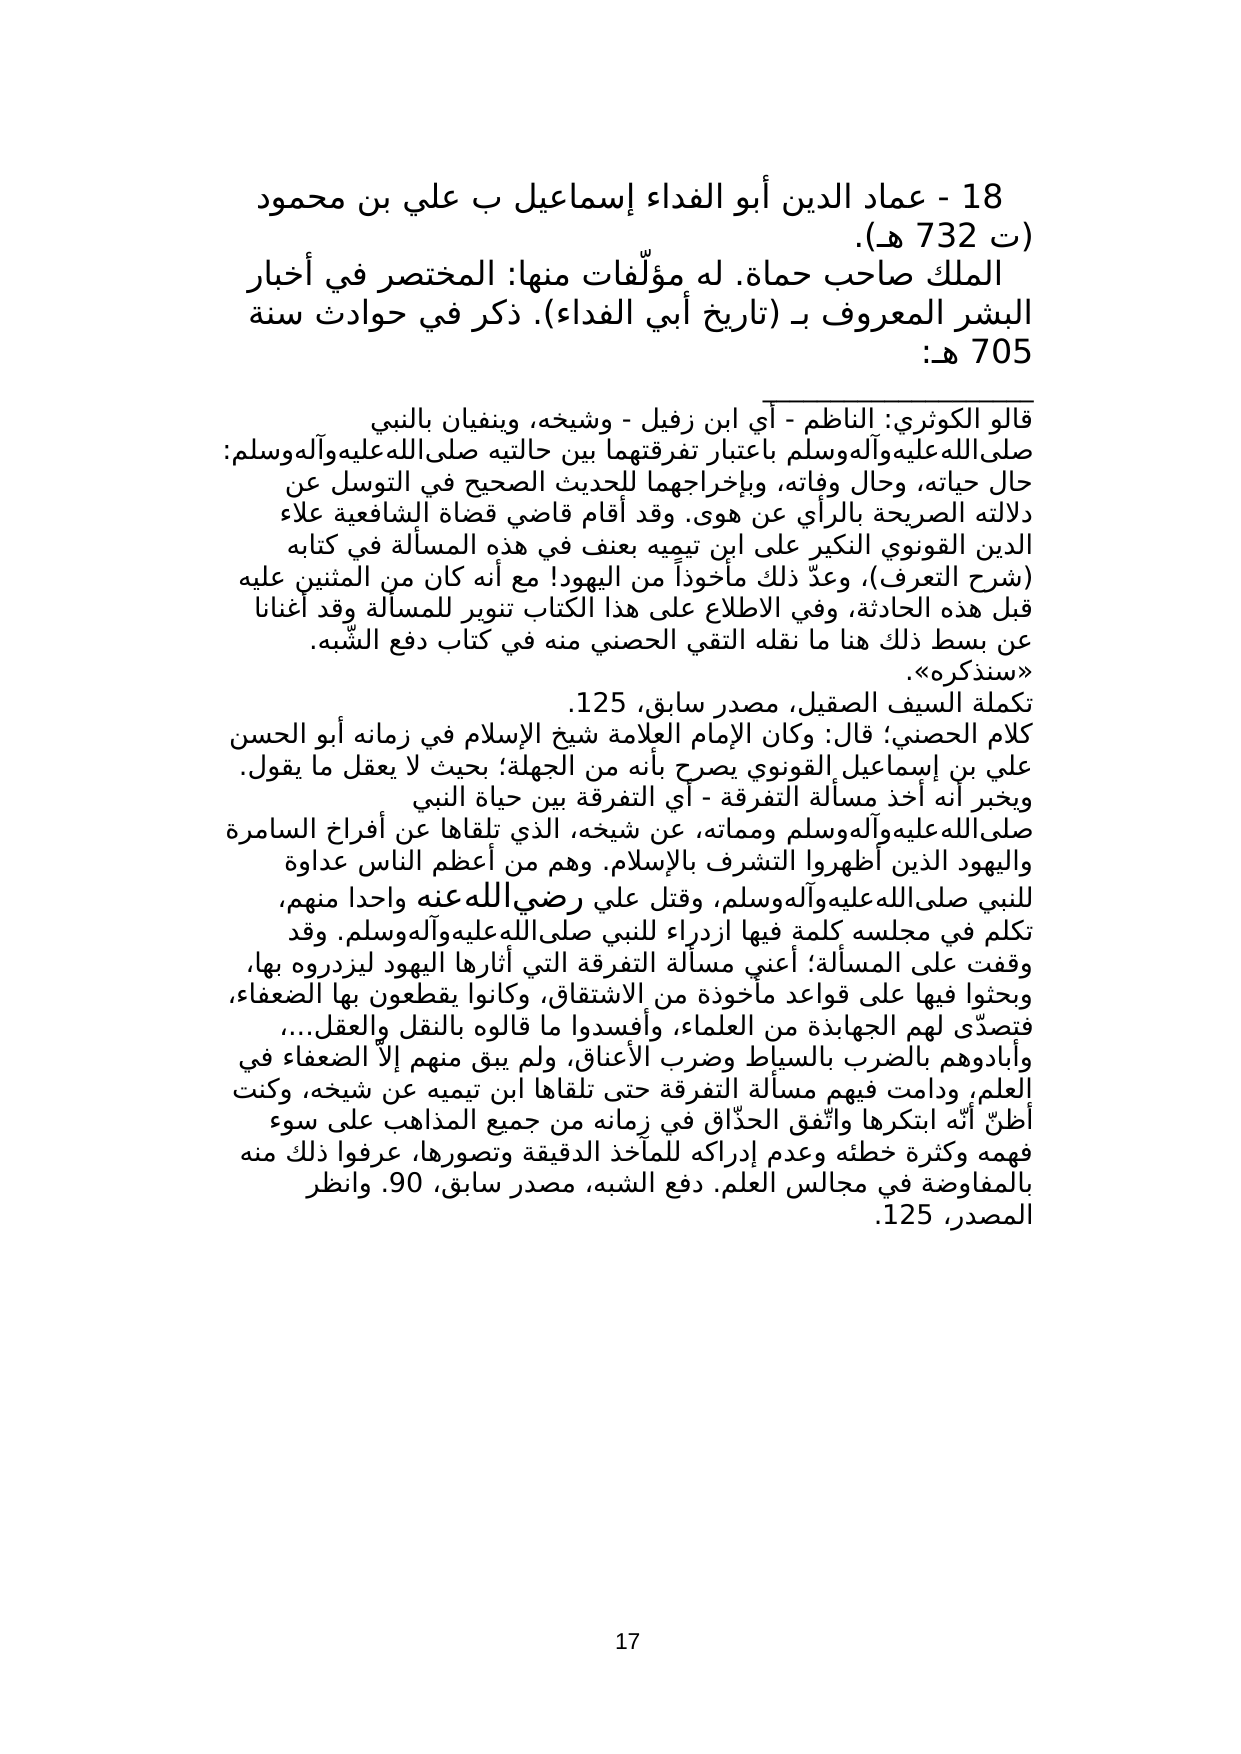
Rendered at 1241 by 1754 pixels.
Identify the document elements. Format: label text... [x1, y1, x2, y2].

text الملك صاحب حماة. له مؤلّفات منها: المختصر في أخبار البشر المعروف بـ (تاريخ أبي الفداء). ذكر في حوادث سنة 705 هـ: [222, 255, 1033, 371]
text كلام الحصني؛ قال: وكان الإمام العلامة شيخ الإسلام في زمانه أبو الحسن علي بن إسماعيل القونوي يصرح بأنه من الجهلة؛ بحيث لا يعقل ما يقول. ويخبر أنه أخذ مسألة التفرقة - أي التفرقة بين حياة النبي صلى‌الله‌عليه‌وآله‌وسلم ومماته، عن شيخه، الذي تلقاها عن أفراخ السامرة واليهود الذين أظهروا التشرف بالإسلام. وهم من أعظم الناس عداوة للنبي صلى‌الله‌عليه‌وآله‌وسلم، وقتل علي رضي‌الله‌عنه واحدا منهم، تكلم في مجلسه كلمة فيها ازدراء للنبي صلى‌الله‌عليه‌وآله‌وسلم. وقد وقفت على المسألة؛ أعني مسألة التفرقة التي أثارها اليهود ليزدروه بها، وبحثوا فيها على قواعد مأخوذة من الاشتقاق، وكانوا يقطعون بها الضعفاء، فتصدّى لهم الجهابذة من العلماء، وأفسدوا ما قالوه بالنقل والعقل...، وأبادوهم بالضرب بالسياط وضرب الأعناق، ولم يبق منهم إلاّ الضعفاء في العلم، ودامت فيهم مسألة التفرقة حتى تلقاها ابن تيميه عن شيخه، وكنت أظنّ أنّه ابتكرها واتّفق الحذّاق في زمانه من جميع المذاهب على سوء فهمه وكثرة خطئه وعدم إدراكه للمآخذ الدقيقة وتصورها، عرفوا ذلك منه بالمفاوضة في مجالس العلم. دفع الشبه، مصدر سابق، 90. وانظر المصدر، 125. [222, 719, 1033, 1231]
text تكملة السيف الصقيل، مصدر سابق، 125. [222, 687, 1033, 719]
text 18 - عماد الدين أبو الفداء إسماعيل ب علي بن محمود (ت 732 هـ). [222, 177, 1033, 255]
text قالو الكوثري: الناظم - أي ابن زفيل - وشيخه، وينفيان بالنبي صلى‌الله‌عليه‌وآله‌وسلم باعتبار تفرقتهما بين حالتيه صلى‌الله‌عليه‌وآله‌وسلم: حال حياته، وحال وفاته، وبإخراجهما للحديث الصحيح في التوسل عن دلالته الصريحة بالرأي عن هوى. وقد أقام قاضي قضاة الشافعية علاء الدين القونوي النكير على ابن تيميه بعنف في هذه المسألة في كتابه (شرح التعرف)، وعدّ ذلك مأخوذاً من اليهود! مع أنه كان من المثنين عليه قبل هذه الحادثة، وفي الاطلاع على هذا الكتاب تنوير للمسألة وقد أغنانا عن بسط ذلك هنا ما نقله التقي الحصني منه في كتاب دفع الشّبه. «سنذكره». [222, 403, 1033, 687]
text ____________________ [222, 371, 1033, 403]
